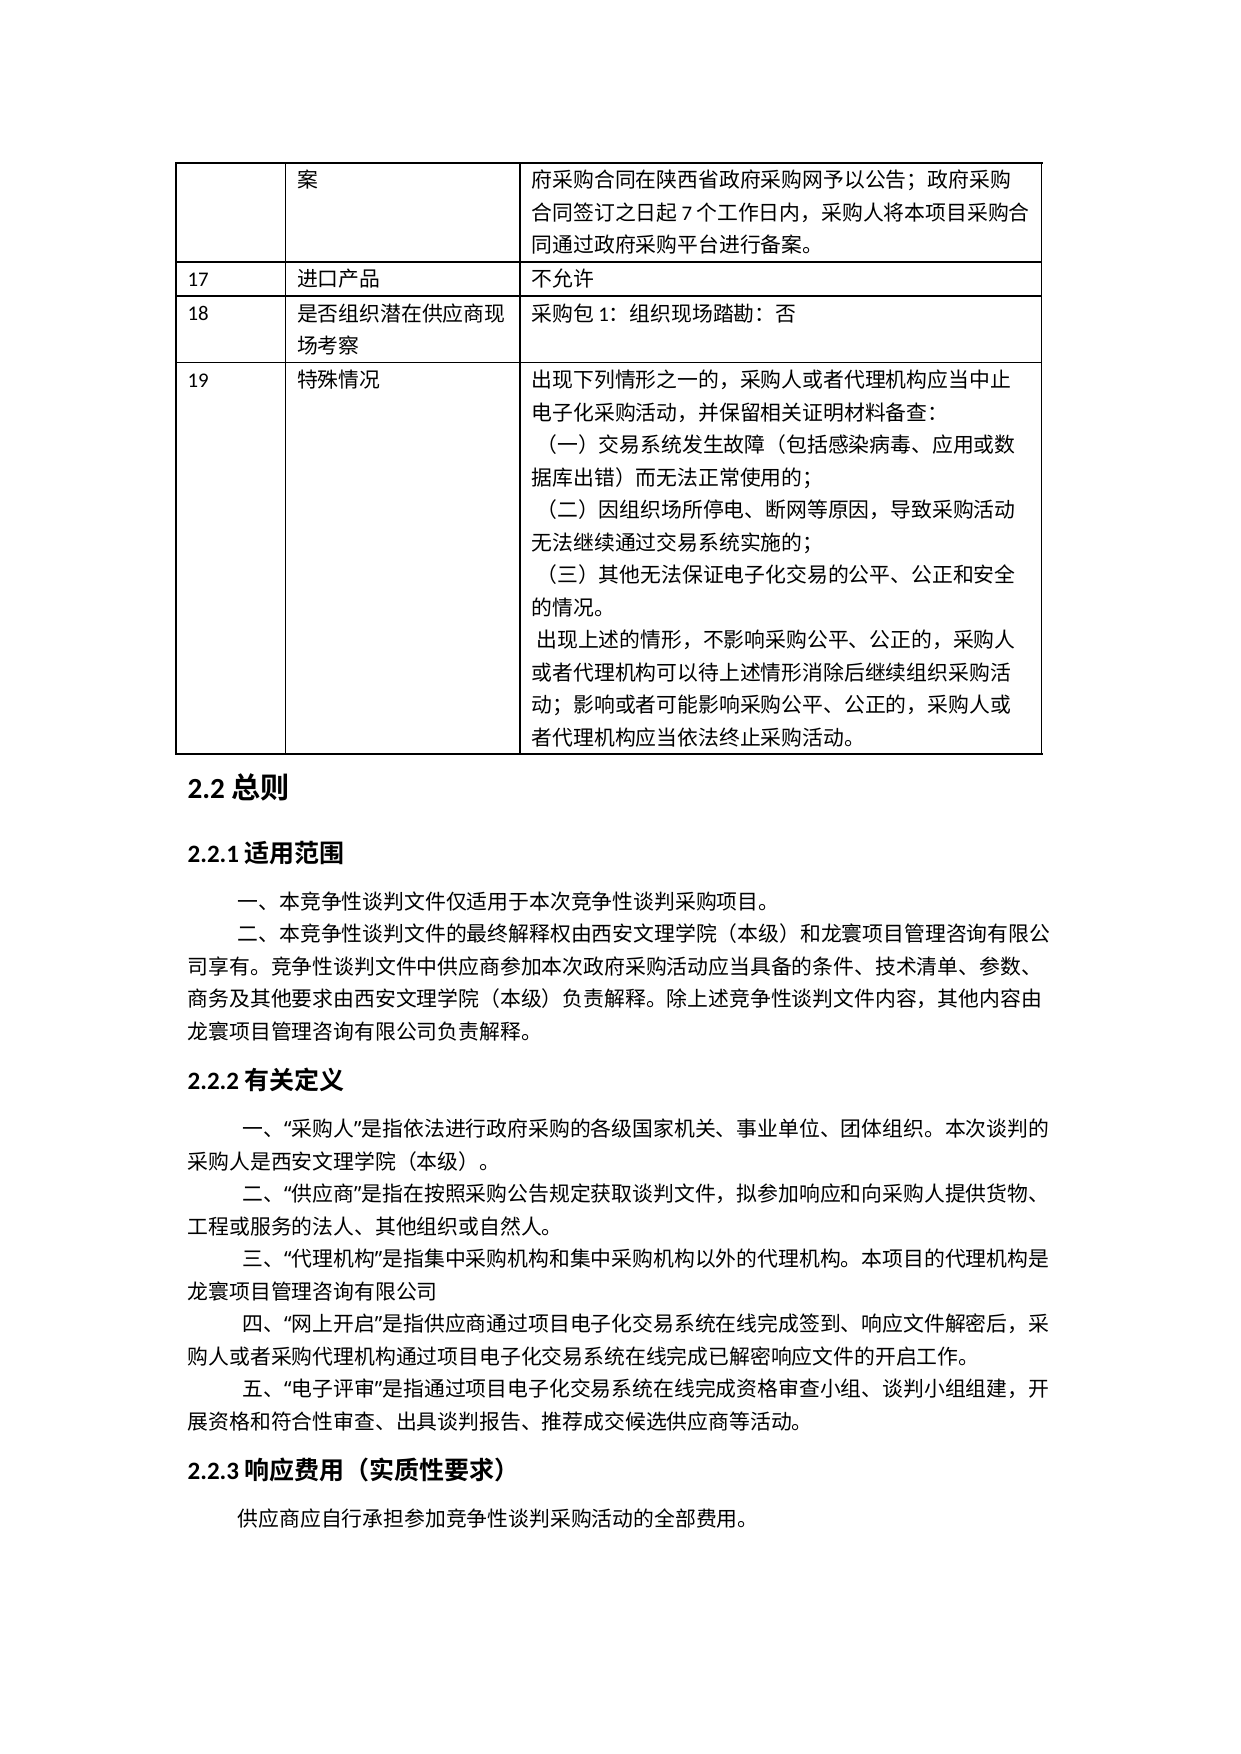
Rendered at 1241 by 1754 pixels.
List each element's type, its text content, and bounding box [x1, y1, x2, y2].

text 五、“电子评审”是指通过项目电子化交易系统在线完成资格审查小组、谈判小组组建，开展资格和符合性审查、出具谈判报告、推荐成交候选供应商等活动。 [187, 1372, 1053, 1437]
text 三、“代理机构”是指集中采购机构和集中采购机构以外的代理机构。本项目的代理机构是龙寰项目管理咨询有限公司 [187, 1242, 1053, 1307]
table_cell 18 [177, 297, 285, 362]
text 2.2.3响应费用（实质性要求） [187, 1437, 1053, 1502]
text 供应商应自行承担参加竞争性谈判采购活动的全部费用。 [187, 1502, 1053, 1535]
table_cell 17 [177, 263, 285, 295]
text 二、“供应商”是指在按照采购公告规定获取谈判文件，拟参加响应和向采购人提供货物、工程或服务的法人、其他组织或自然人。 [187, 1177, 1053, 1242]
table_cell 采购包1：组织现场踏勘：否 [521, 297, 1041, 362]
table_cell 出现下列情形之一的，采购人或者代理机构应当中止电子化采购活动，并保留相关证明材料备查： （一）交易系统发生故障（包括感染病毒、应用或数据库出错）而无法正常使用的； （二）因组织场所停电、断网等原因，导致采购活动无法继续通过交易系统实施的； （三）其他无法保证电子化交易的公平、公正和安全的情况。 出现上述的情形，不影响采购公平、公正的，采购人或者代理机构可以待上述情形消除后继续组织采购活动；影响或者可能影响采购公平、公正的，采购人或者代理机构应当依法终止采购活动。 [521, 363, 1041, 753]
text 一、本竞争性谈判文件仅适用于本次竞争性谈判采购项目。 [187, 885, 1053, 917]
table_cell 进口产品 [286, 263, 519, 295]
text 四、“网上开启”是指供应商通过项目电子化交易系统在线完成签到、响应文件解密后，采购人或者采购代理机构通过项目电子化交易系统在线完成已解密响应文件的开启工作。 [187, 1307, 1053, 1372]
text 一、“采购人”是指依法进行政府采购的各级国家机关、事业单位、团体组织。本次谈判的采购人是西安文理学院（本级）。 [187, 1112, 1053, 1177]
text 二、本竞争性谈判文件的最终解释权由西安文理学院（本级）和龙寰项目管理咨询有限公司享有。竞争性谈判文件中供应商参加本次政府采购活动应当具备的条件、技术清单、参数、商务及其他要求由西安文理学院（本级）负责解释。除上述竞争性谈判文件内容，其他内容由龙寰项目管理咨询有限公司负责解释。 [187, 917, 1053, 1047]
table_cell 政府采购合同公告、备案 [286, 164, 519, 261]
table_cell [521, 164, 1041, 261]
text 2.2总则 [187, 755, 1053, 820]
table_cell 16 [177, 164, 285, 261]
table_cell 19 [177, 363, 285, 753]
table_cell 特殊情况 [286, 363, 519, 753]
table_cell 不允许 [521, 263, 1041, 295]
text 2.2.1适用范围 [187, 820, 1053, 885]
text 2.2.2有关定义 [187, 1047, 1053, 1112]
table_cell 是否组织潜在供应商现场考察 [286, 297, 519, 362]
